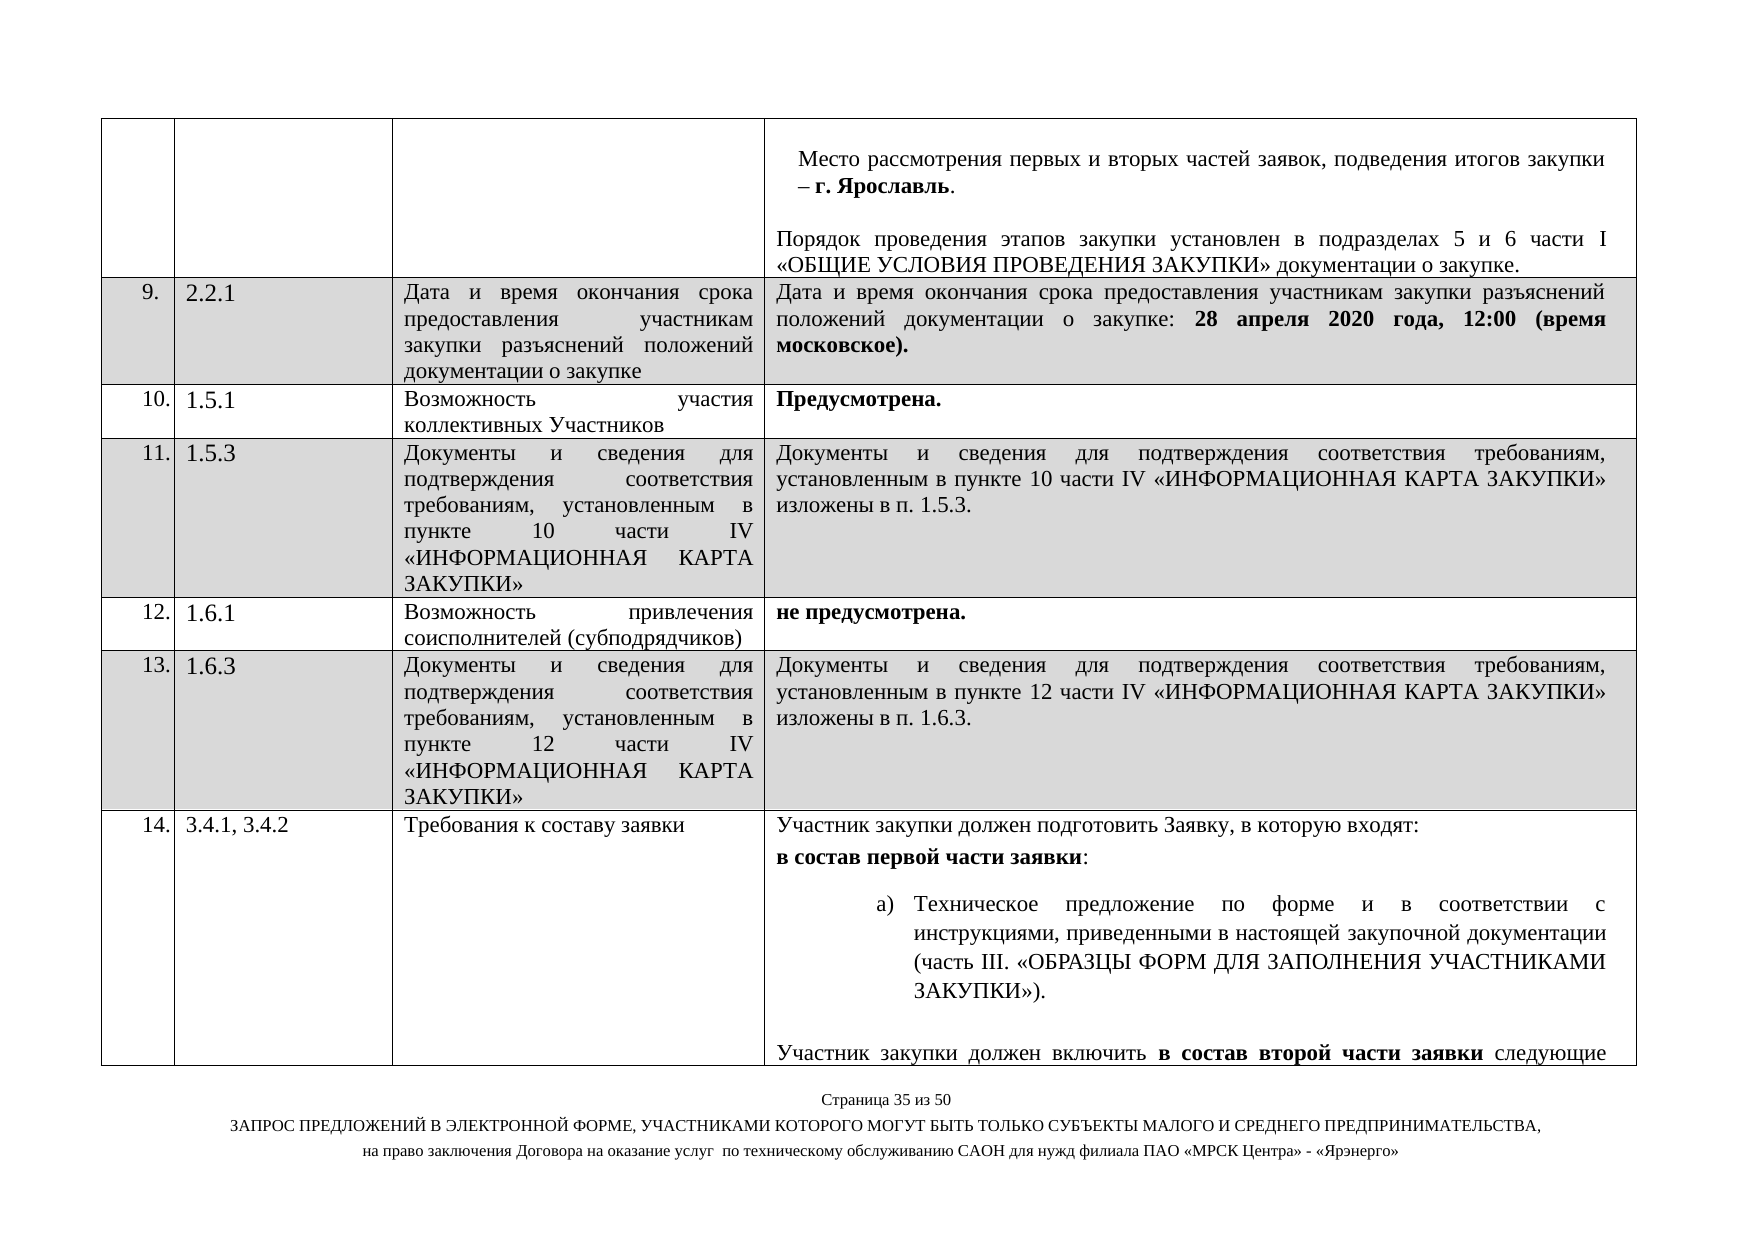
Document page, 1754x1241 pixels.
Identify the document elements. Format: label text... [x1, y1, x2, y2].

table_cell [102, 811, 174, 1065]
table_cell не предусмотрена. [765, 598, 1636, 650]
table_cell 1.5.3 [175, 439, 392, 597]
table_cell Документы и сведения для подтверждения соответствия требованиям, установленным в пункте 12 части IV «ИНФОРМАЦИОННАЯ КАРТА ЗАКУПКИ» изложены в п. 1.6.3. [765, 651, 1636, 809]
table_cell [765, 119, 1636, 277]
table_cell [393, 811, 764, 1065]
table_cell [175, 119, 392, 277]
table_cell [102, 439, 174, 597]
table_cell 3.4.1, 3.4.2 [175, 811, 392, 1065]
table_cell [102, 385, 174, 437]
table_cell Возможность участия коллективных Участников [393, 385, 764, 437]
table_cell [765, 811, 1636, 1065]
table_cell Возможность привлечения соисполнителей (субподрядчиков) [393, 598, 764, 650]
table_cell Дата и время окончания срока предоставления участникам закупки разъяснений положений документации о закупке: 28 апреля 2020 года, 12:00 (время московское). [765, 278, 1636, 384]
table_cell [102, 651, 174, 809]
table_cell [102, 278, 174, 384]
table_cell Предусмотрена. [765, 385, 1636, 437]
table_cell Документы и сведения для подтверждения соответствия требованиям, установленным в пункте 10 части IV «ИНФОРМАЦИОННАЯ КАРТА ЗАКУПКИ» [393, 439, 764, 597]
table_cell 1.6.3 [175, 651, 392, 809]
table_cell 2.2.1 [175, 278, 392, 384]
table_cell [102, 119, 174, 277]
table_cell 1.5.1 [175, 385, 392, 437]
table_cell Документы и сведения для подтверждения соответствия требованиям, установленным в пункте 10 части IV «ИНФОРМАЦИОННАЯ КАРТА ЗАКУПКИ» изложены в п. 1.5.3. [765, 439, 1636, 597]
table_cell Документы и сведения для подтверждения соответствия требованиям, установленным в пункте 12 части IV «ИНФОРМАЦИОННАЯ КАРТА ЗАКУПКИ» [393, 651, 764, 809]
table_cell 1.6.1 [175, 598, 392, 650]
table_cell Дата и время окончания срока предоставления участникам закупки разъяснений положений документации о закупке [393, 278, 764, 384]
table_cell [102, 598, 174, 650]
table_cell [393, 119, 764, 277]
